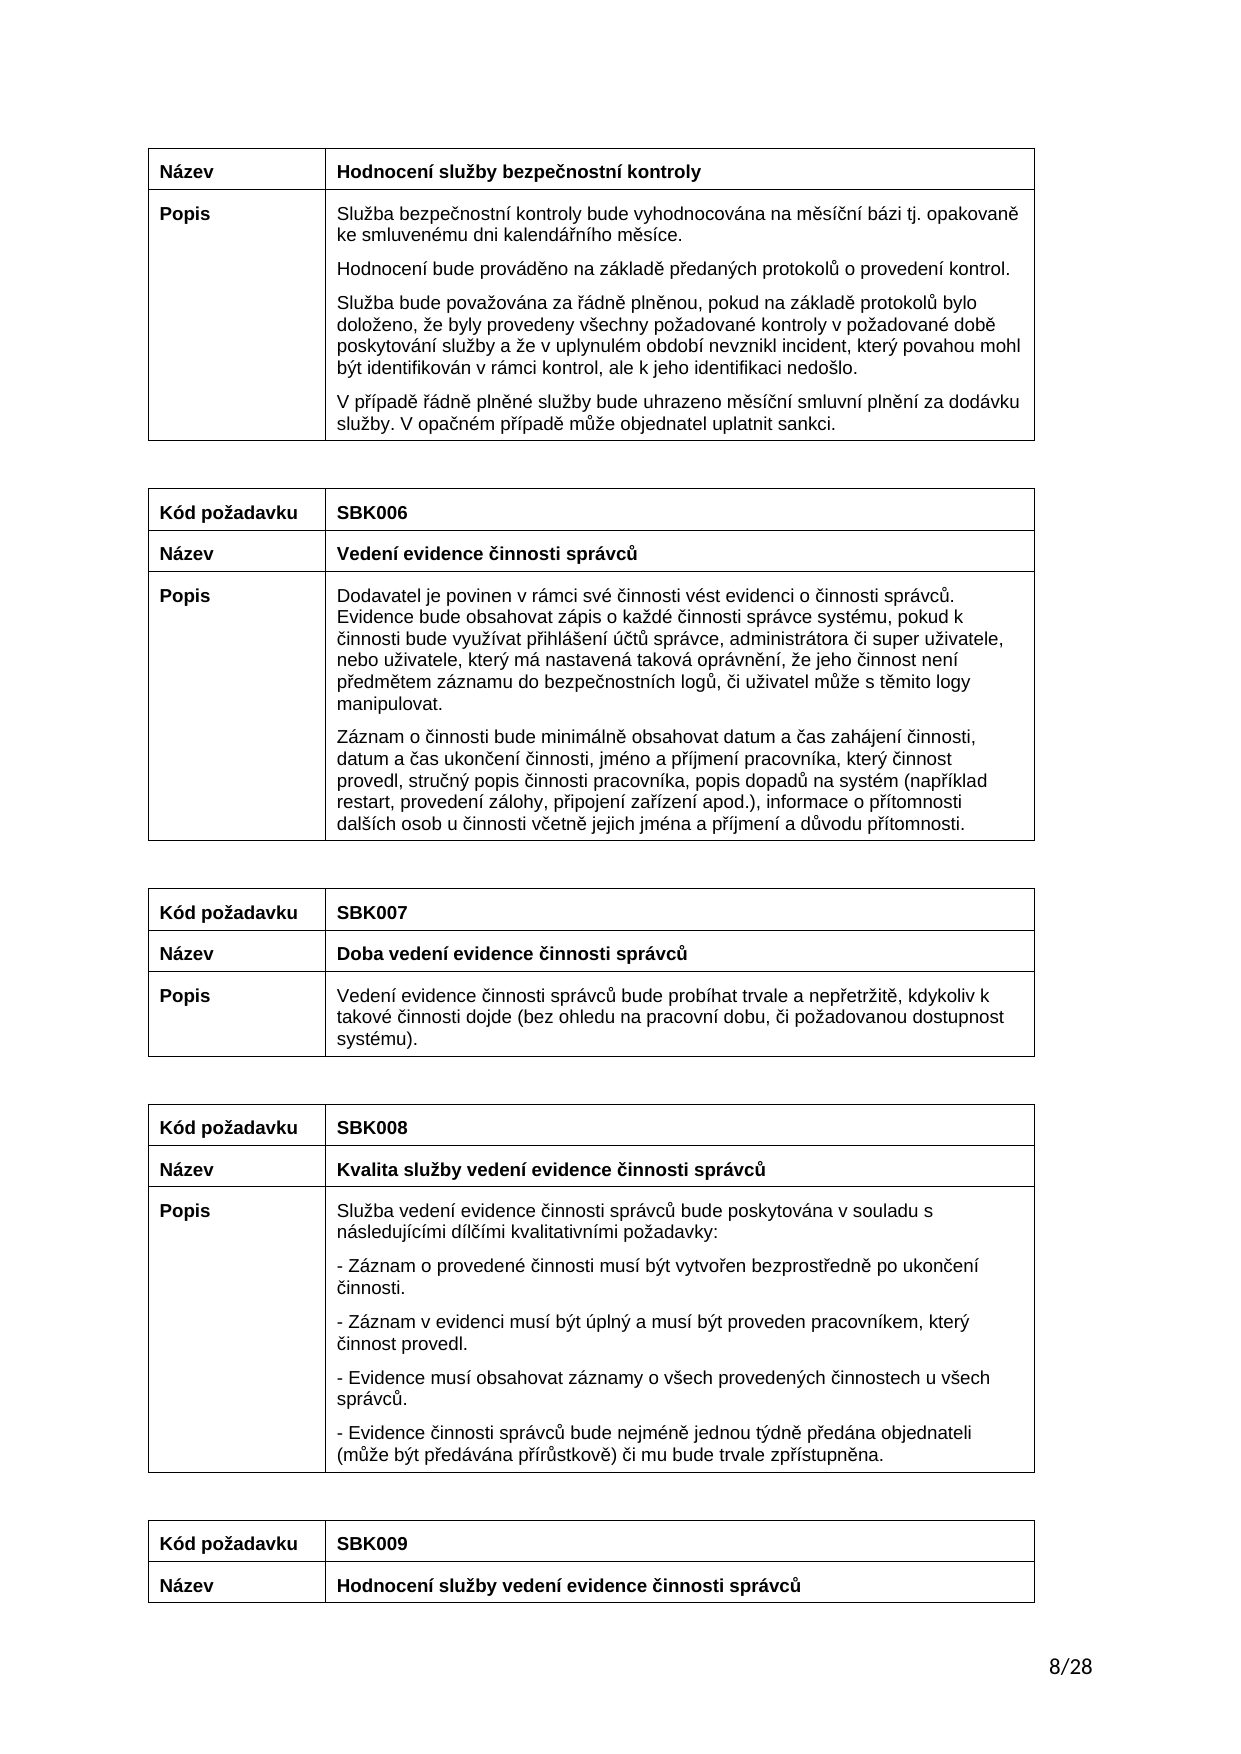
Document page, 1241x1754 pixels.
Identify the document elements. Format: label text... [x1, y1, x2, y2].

table_header SBK009 [326, 1521, 1034, 1561]
table_cell Název [149, 931, 325, 971]
table_cell Název [149, 149, 325, 189]
table_cell Název [149, 1562, 325, 1602]
table_cell Kvalita služby vedení evidence činnosti správců [326, 1146, 1034, 1186]
table_cell Popis [149, 572, 325, 840]
table_cell Popis [149, 1187, 325, 1472]
table_cell Doba vedení evidence činnosti správců [326, 931, 1034, 971]
table_cell Vedení evidence činnosti správců bude probíhat trvale a nepřetržitě, kdykoliv k takové činnosti dojde (bez ohledu na pracovní dobu, či požadovanou dostupnost systému). [326, 972, 1034, 1056]
table_cell Popis [149, 972, 325, 1056]
table_cell Služba bezpečnostní kontroly bude vyhodnocována na měsíční bázi tj. opakovaně ke smluvenému dni kalendářního měsíce. Hodnocení bude prováděno na základě předaných protokolů o provedení kontrol. Služba bude považována za řádně plněnou, pokud na základě protokolů bylo doloženo, že byly provedeny všechny požadované kontroly v požadované době poskytování služby a že v uplynulém období nevznikl incident, který povahou mohl být identifikován v rámci kontrol, ale k jeho identifikaci nedošlo. V případě řádně plněné služby bude uhrazeno měsíční smluvní plnění za dodávku služby. V opačném případě může objednatel uplatnit sankci. [326, 190, 1034, 440]
table_cell Služba vedení evidence činnosti správců bude poskytována v souladu s následujícími dílčími kvalitativními požadavky: - Záznam o provedené činnosti musí být vytvořen bezprostředně po ukončení činnosti. - Záznam v evidenci musí být úplný a musí být proveden pracovníkem, který činnost provedl. - Evidence musí obsahovat záznamy o všech provedených činnostech u všech správců. - Evidence činnosti správců bude nejméně jednou týdně předána objednateli (může být předávána přírůstkově) či mu bude trvale zpřístupněna. [326, 1187, 1034, 1472]
table_header Kód požadavku [149, 1521, 325, 1561]
table_header Kód požadavku [149, 889, 325, 930]
table_cell Název [149, 531, 325, 571]
table_cell Název [149, 1146, 325, 1186]
table_header SBK008 [326, 1105, 1034, 1145]
table_header Kód požadavku [149, 1105, 325, 1145]
table_cell Dodavatel je povinen v rámci své činnosti vést evidenci o činnosti správců. Evidence bude obsahovat zápis o každé činnosti správce systému, pokud k činnosti bude využívat přihlášení účtů správce, administrátora či super uživatele, nebo uživatele, který má nastavená taková oprávnění, že jeho činnost není předmětem záznamu do bezpečnostních logů, či uživatel může s těmito logy manipulovat. Záznam o činnosti bude minimálně obsahovat datum a čas zahájení činnosti, datum a čas ukončení činnosti, jméno a příjmení pracovníka, který činnost provedl, stručný popis činnosti pracovníka, popis dopadů na systém (například restart, provedení zálohy, připojení zařízení apod.), informace o přítomnosti dalších osob u činnosti včetně jejich jména a příjmení a důvodu přítomnosti. [326, 572, 1034, 840]
table_cell Popis [149, 190, 325, 440]
table_cell Hodnocení služby bezpečnostní kontroly [326, 149, 1034, 189]
table_cell Vedení evidence činnosti správců [326, 531, 1034, 571]
table_cell Hodnocení služby vedení evidence činnosti správců [326, 1562, 1034, 1602]
table_header Kód požadavku [149, 489, 325, 529]
table_header SBK006 [326, 489, 1034, 529]
table_header SBK007 [326, 889, 1034, 930]
